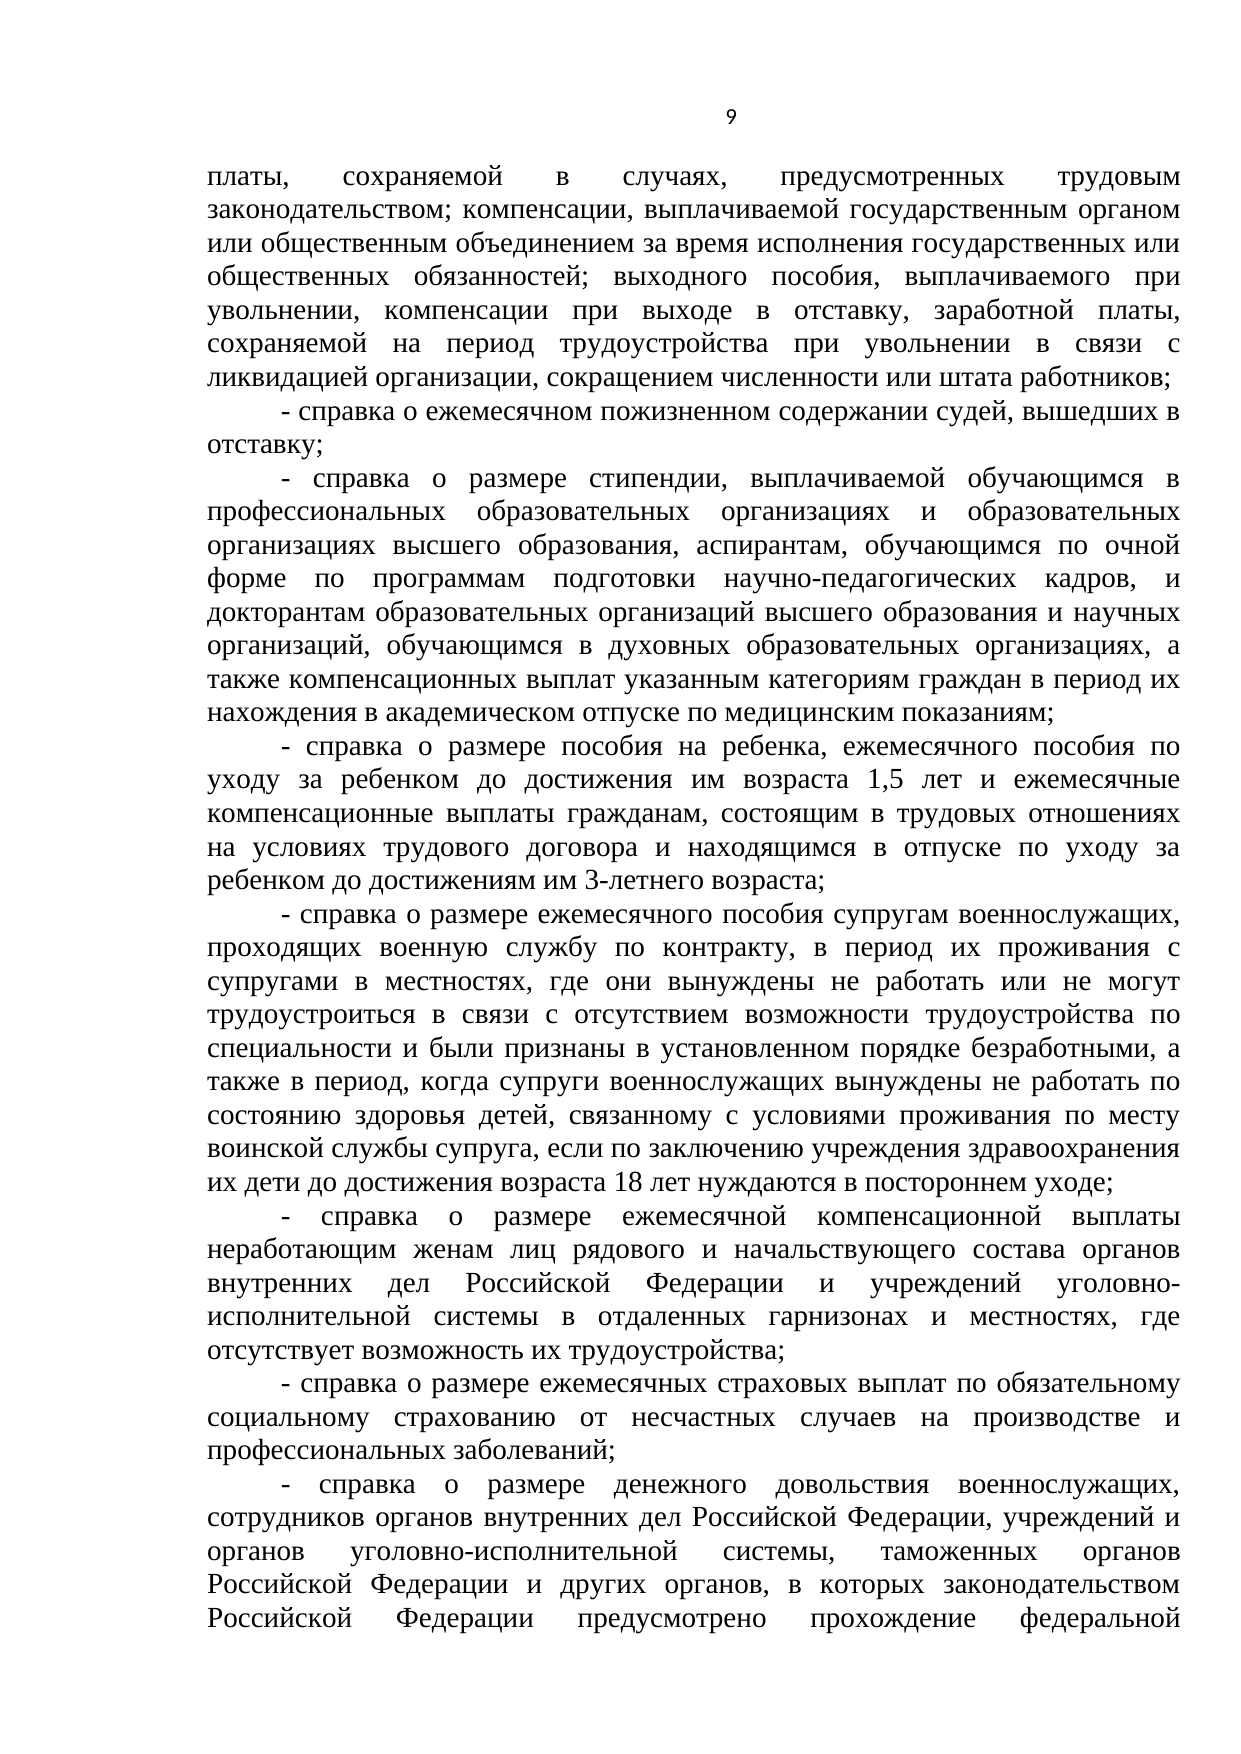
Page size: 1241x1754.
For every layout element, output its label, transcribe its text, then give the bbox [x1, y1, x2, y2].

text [207, 158, 1181, 393]
text - справка о размере стипендии, выплачиваемой обучающимся в профессиональных образовательных организациях и образовательных организациях высшего образования, аспирантам, обучающимся по очной форме по программам подготовки научно-педагогических кадров, и докторантам образовательных организаций высшего образования и научных организаций, обучающимся в духовных образовательных организациях, а также компенсационных выплат указанным категориям граждан в период их нахождения в академическом отпуске по медицинским показаниям; [207, 460, 1181, 728]
text - справка о размере пособия на ребенка, ежемесячного пособия по уходу за ребенком до достижения им возраста 1,5 лет и ежемесячные компенсационные выплаты гражданам, состоящим в трудовых отношениях на условиях трудового договора и находящимся в отпуске по уходу за ребенком до достижениям им 3-летнего возраста; [207, 728, 1181, 896]
text - справка о ежемесячном пожизненном содержании судей, вышедших в отставку; [207, 393, 1181, 460]
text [207, 1466, 1181, 1634]
text - справка о размере ежемесячных страховых выплат по обязательному социальному страхованию от несчастных случаев на производстве и профессиональных заболеваний; [207, 1365, 1181, 1466]
text - справка о размере ежемесячной компенсационной выплаты неработающим женам лиц рядового и начальствующего состава органов внутренних дел Российской Федерации и учреждений уголовно-исполнительной системы в отдаленных гарнизонах и местностях, где отсутствует возможность их трудоустройства; [207, 1198, 1181, 1365]
text - справка о размере ежемесячного пособия супругам военнослужащих, проходящих военную службу по контракту, в период их проживания с супругами в местностях, где они вынуждены не работать или не могут трудоустроиться в связи с отсутствием возможности трудоустройства по специальности и были признаны в установленном порядке безработными, а также в период, когда супруги военнослужащих вынуждены не работать по состоянию здоровья детей, связанному с условиями проживания по месту воинской службы супруга, если по заключению учреждения здравоохранения их дети до достижения возраста 18 лет нуждаются в постороннем уходе; [207, 896, 1181, 1198]
